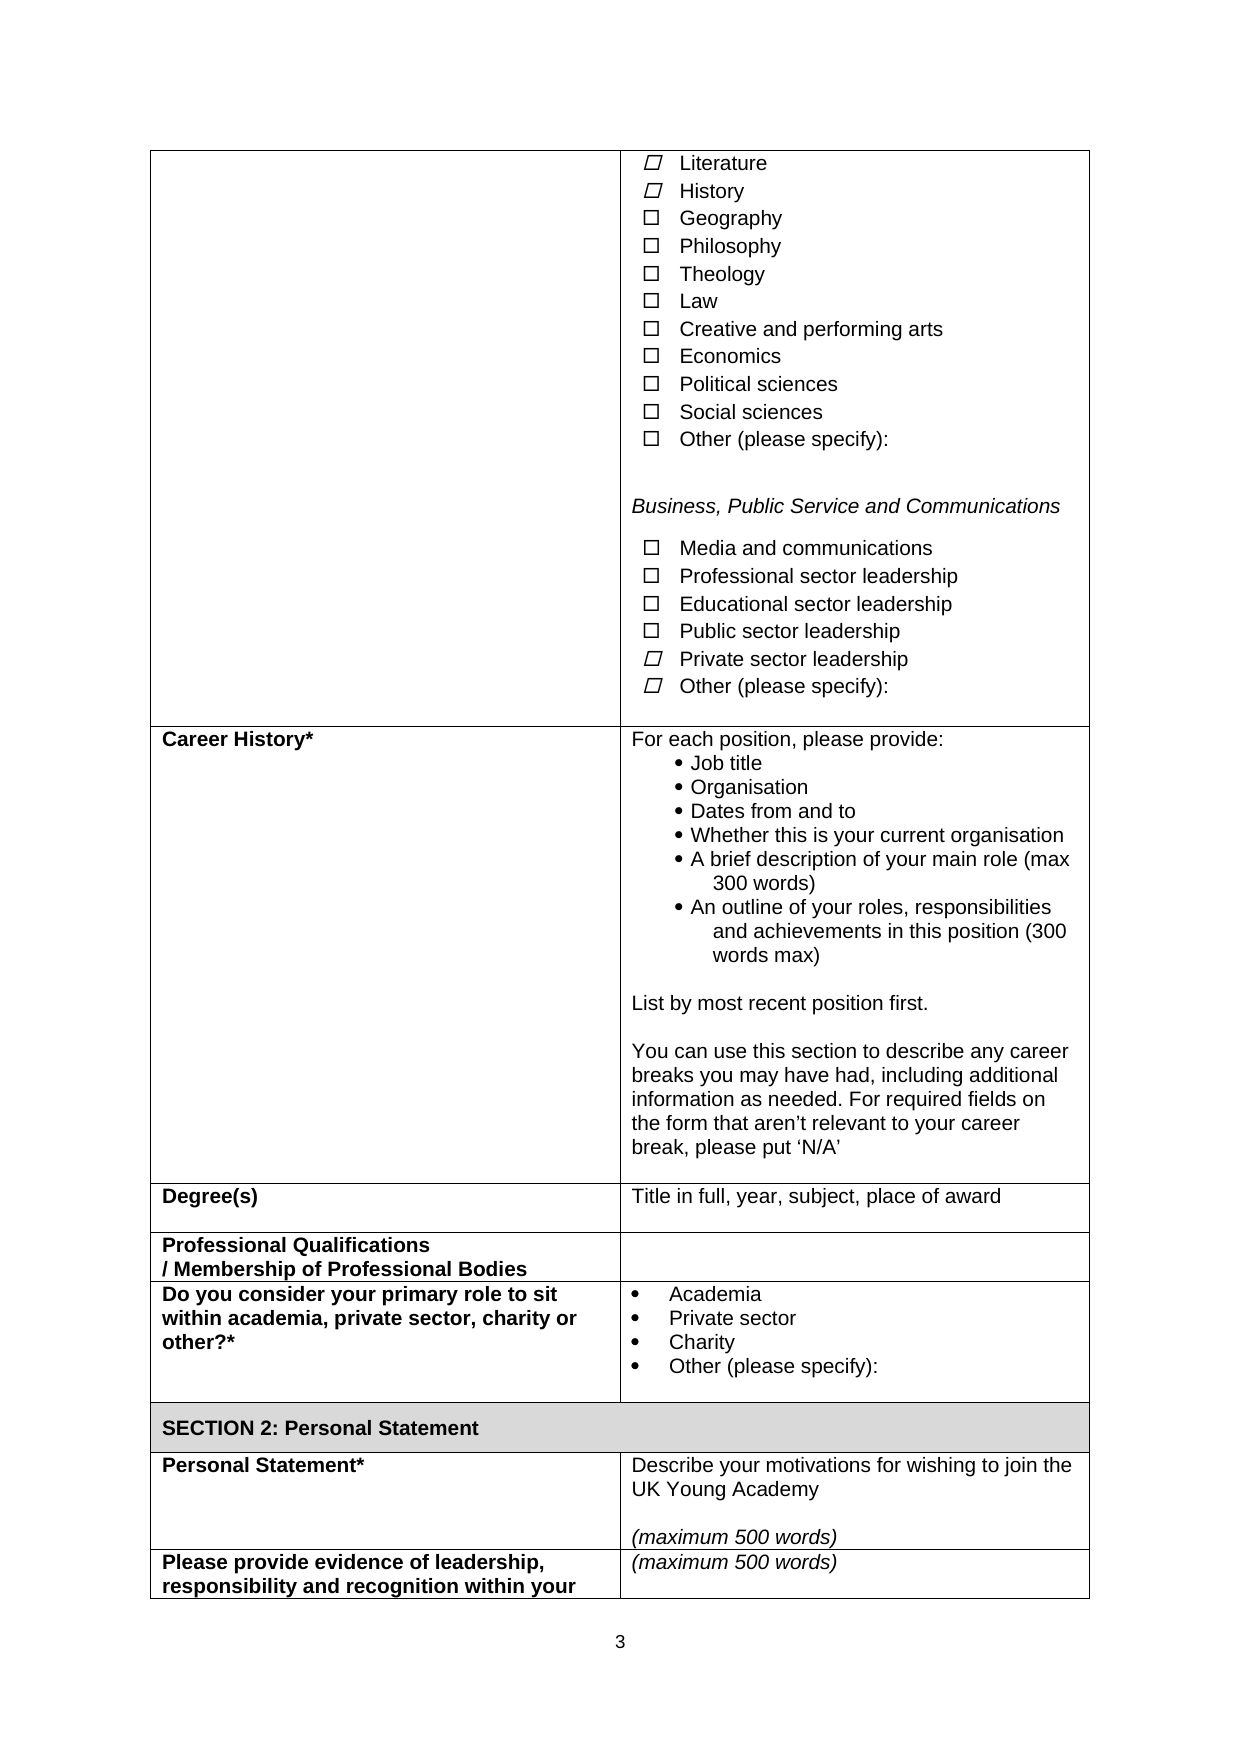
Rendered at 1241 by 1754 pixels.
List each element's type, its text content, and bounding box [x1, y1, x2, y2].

table_cell Describe your motivations for wishing to join the UK Young Academy (maximum 500 words) [621, 1453, 1089, 1549]
table_cell (maximum 500 words) [621, 1550, 1089, 1598]
table_cell Title in full, year, subject, place of award [621, 1184, 1089, 1232]
table_cell SECTION 2: Personal Statement [151, 1403, 1089, 1452]
table_cell Degree(s) [151, 1184, 620, 1232]
table_cell Personal Statement* [151, 1453, 620, 1549]
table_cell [621, 151, 1089, 726]
table_cell Do you consider your primary role to sit within academia, private sector, charity or other?* [151, 1282, 620, 1402]
table_cell For each position, please provide: Job title Organisation Dates from and to Whether this is your current organisation A brief description of your main role (max 300 words) An outline of your roles, responsibilities and achievements in this position (300 words max) List by most recent position first. You can use this section to describe any career breaks you may have had, including additional information as needed. For required fields on the form that aren’t relevant to your career break, please put ‘N/A’ [621, 727, 1089, 1183]
table_cell [621, 1233, 1089, 1281]
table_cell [151, 151, 620, 726]
table_cell Academia Private sector Charity Other (please specify): [621, 1282, 1089, 1402]
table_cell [151, 1550, 620, 1598]
table_cell Career History* [151, 727, 620, 1183]
table_cell Professional Qualifications / Membership of Professional Bodies [151, 1233, 620, 1281]
